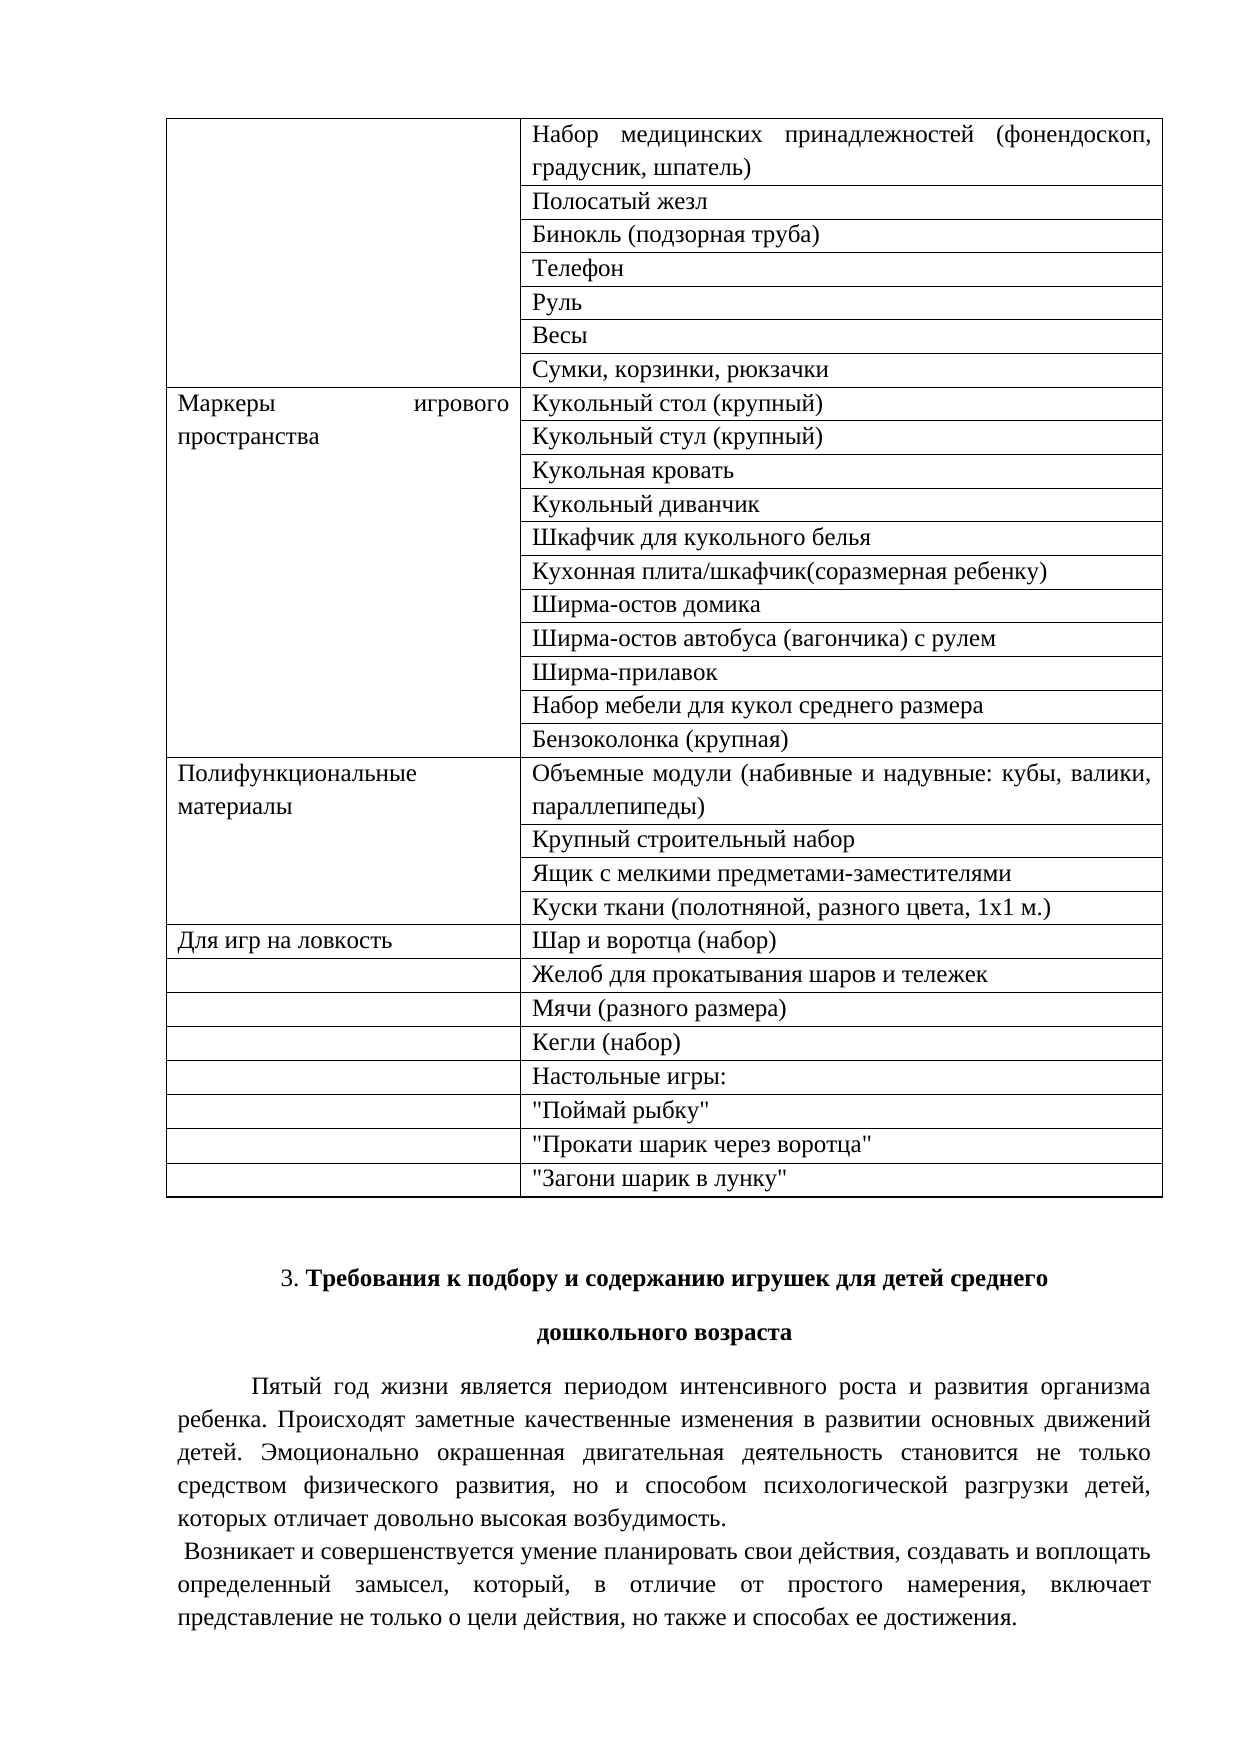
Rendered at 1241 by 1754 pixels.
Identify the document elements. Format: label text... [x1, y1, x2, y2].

table_cell Кукольный стул (крупный) [521, 421, 1162, 454]
table_cell [167, 1164, 520, 1196]
text 3. Требования к подбору и содержанию игрушек для детей среднего [177, 1263, 1152, 1292]
table_cell [167, 959, 520, 992]
table_cell Бинокль (подзорная труба) [521, 220, 1162, 252]
table_cell Набор мебели для кукол среднего размера [521, 691, 1162, 723]
table_cell Кукольный стол (крупный) [521, 388, 1162, 420]
table_cell Ширма-остов домика [521, 590, 1162, 622]
table_cell Крупный строительный набор [521, 825, 1162, 857]
table_cell [167, 1095, 520, 1128]
text Возникает и совершенствуется умение планировать свои действия, создавать и воплощать определенный замысел, который, в отличие от простого намерения, включает представление не только о цели действия, но также и способах ее достижения. [177, 1536, 1152, 1631]
table_cell Для игр на ловкость [167, 925, 520, 958]
table_cell Куски ткани (полотняной, разного цвета, 1х1 м.) [521, 892, 1162, 924]
table_cell Ширма-прилавок [521, 657, 1162, 689]
table_cell "Загони шарик в лунку" [521, 1164, 1162, 1196]
table_cell Кухонная плита/шкафчик(соразмерная ребенку) [521, 556, 1162, 588]
table_cell Ящик с мелкими предметами-заместителями [521, 858, 1162, 891]
table_cell Весы [521, 320, 1162, 353]
table_cell Настольные игры: [521, 1061, 1162, 1094]
text дошкольного возраста [177, 1317, 1152, 1346]
table_cell Объемные модули (набивные и надувные: кубы, валики, параллепипеды) [521, 758, 1162, 823]
table_cell Сумки, корзинки, рюкзачки [521, 354, 1162, 387]
table_cell "Поймай рыбку" [521, 1095, 1162, 1128]
table_cell Руль [521, 287, 1162, 319]
table_cell "Прокати шарик через воротца" [521, 1129, 1162, 1162]
table_cell [167, 1027, 520, 1060]
table_cell Набор медицинских принадлежностей (фонендоскоп, градусник, шпатель) [521, 119, 1162, 185]
table_cell Кегли (набор) [521, 1027, 1162, 1060]
text Пятый год жизни является периодом интенсивного роста и развития организма ребенка. Происходят заметные качественные изменения в развитии основных движений детей. Эмоционально окрашенная двигательная деятельность становится не только средством физического развития, но и способом психологической разгрузки детей, которых отличает довольно высокая возбудимость. [177, 1371, 1152, 1532]
table_cell Желоб для прокатывания шаров и тележек [521, 959, 1162, 992]
table_cell Телефон [521, 253, 1162, 286]
table_cell Бензоколонка (крупная) [521, 724, 1162, 757]
table_cell Шкафчик для кукольного белья [521, 522, 1162, 555]
table_cell Ширма-остов автобуса (вагончика) с рулем [521, 623, 1162, 656]
table_cell Маркеры игрового пространства [167, 388, 520, 757]
table_cell [167, 1061, 520, 1094]
table_cell [167, 993, 520, 1026]
table_cell Полосатый жезл [521, 186, 1162, 218]
table_cell Мячи (разного размера) [521, 993, 1162, 1026]
table_cell Кукольный диванчик [521, 489, 1162, 521]
table_cell Полифункциональные материалы [167, 758, 520, 924]
table_cell [167, 1129, 520, 1162]
table_cell Кукольная кровать [521, 455, 1162, 488]
table_cell Шар и воротца (набор) [521, 925, 1162, 958]
